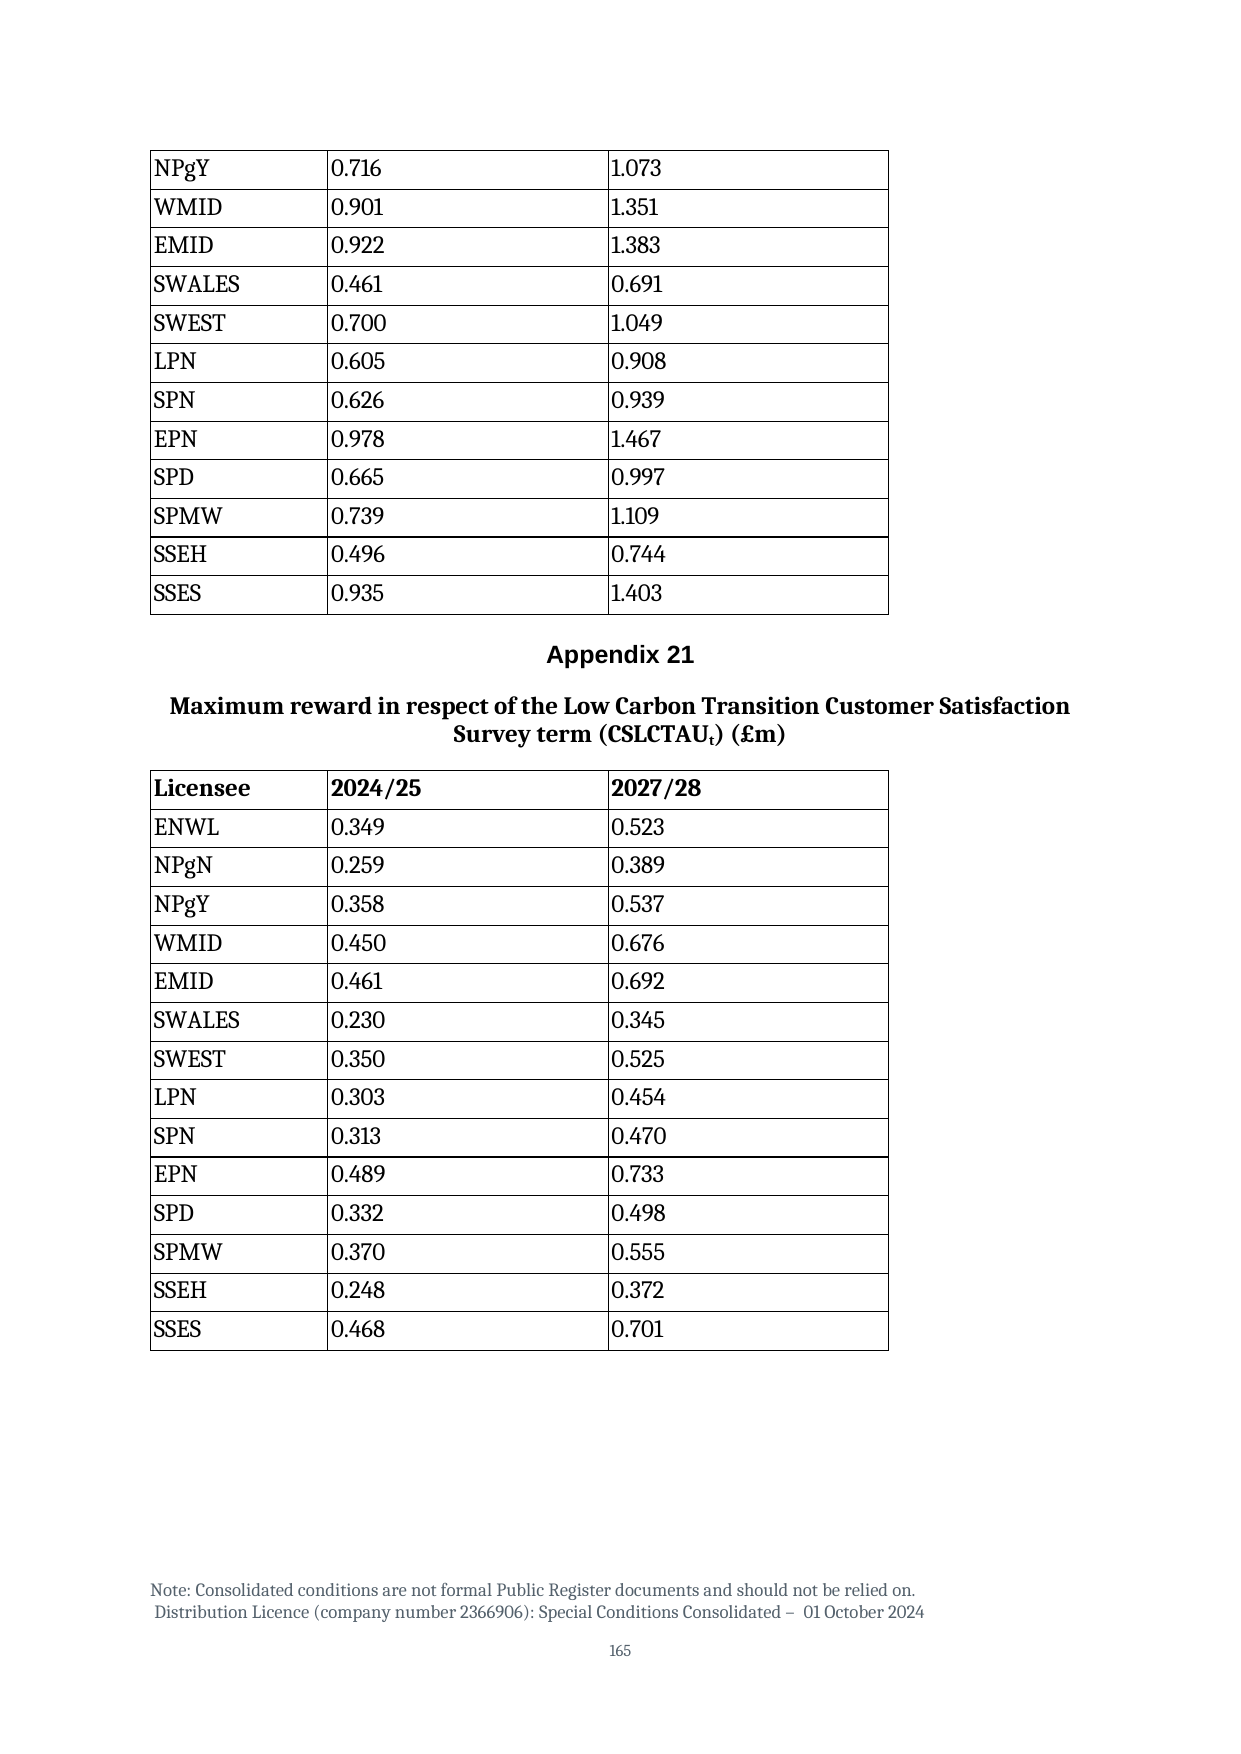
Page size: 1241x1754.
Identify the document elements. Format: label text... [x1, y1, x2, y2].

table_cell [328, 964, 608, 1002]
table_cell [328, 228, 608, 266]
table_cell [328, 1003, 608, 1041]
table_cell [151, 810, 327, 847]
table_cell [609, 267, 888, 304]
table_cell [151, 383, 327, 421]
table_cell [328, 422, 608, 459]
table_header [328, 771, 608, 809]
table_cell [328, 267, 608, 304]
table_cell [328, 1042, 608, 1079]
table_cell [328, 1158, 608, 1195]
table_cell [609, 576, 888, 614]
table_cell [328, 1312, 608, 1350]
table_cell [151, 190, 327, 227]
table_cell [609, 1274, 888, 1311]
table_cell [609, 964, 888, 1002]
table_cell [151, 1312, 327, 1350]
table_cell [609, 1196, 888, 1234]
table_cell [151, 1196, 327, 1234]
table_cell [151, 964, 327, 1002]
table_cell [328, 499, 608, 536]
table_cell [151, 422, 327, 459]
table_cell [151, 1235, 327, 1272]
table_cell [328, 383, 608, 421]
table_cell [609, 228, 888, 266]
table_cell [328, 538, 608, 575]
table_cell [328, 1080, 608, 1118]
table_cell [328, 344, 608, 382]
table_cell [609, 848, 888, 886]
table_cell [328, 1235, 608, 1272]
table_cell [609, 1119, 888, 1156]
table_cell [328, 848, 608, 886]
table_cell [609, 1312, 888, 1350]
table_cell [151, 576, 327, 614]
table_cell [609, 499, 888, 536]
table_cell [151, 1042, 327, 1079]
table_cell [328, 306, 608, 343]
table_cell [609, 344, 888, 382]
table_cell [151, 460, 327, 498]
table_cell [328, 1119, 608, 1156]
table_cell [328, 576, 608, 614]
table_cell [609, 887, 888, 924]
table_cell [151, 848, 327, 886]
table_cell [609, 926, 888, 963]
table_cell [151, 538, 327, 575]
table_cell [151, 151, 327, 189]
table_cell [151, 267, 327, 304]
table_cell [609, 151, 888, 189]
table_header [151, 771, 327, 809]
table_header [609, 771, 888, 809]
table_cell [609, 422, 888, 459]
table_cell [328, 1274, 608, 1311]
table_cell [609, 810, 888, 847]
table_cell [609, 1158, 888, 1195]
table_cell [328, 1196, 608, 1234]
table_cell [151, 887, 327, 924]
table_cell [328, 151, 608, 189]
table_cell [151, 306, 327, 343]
text Maximum reward in respect of the Low Carbon Transition Customer Satisfaction Survey term (CSLCTAUt) (£m) [150, 692, 1090, 749]
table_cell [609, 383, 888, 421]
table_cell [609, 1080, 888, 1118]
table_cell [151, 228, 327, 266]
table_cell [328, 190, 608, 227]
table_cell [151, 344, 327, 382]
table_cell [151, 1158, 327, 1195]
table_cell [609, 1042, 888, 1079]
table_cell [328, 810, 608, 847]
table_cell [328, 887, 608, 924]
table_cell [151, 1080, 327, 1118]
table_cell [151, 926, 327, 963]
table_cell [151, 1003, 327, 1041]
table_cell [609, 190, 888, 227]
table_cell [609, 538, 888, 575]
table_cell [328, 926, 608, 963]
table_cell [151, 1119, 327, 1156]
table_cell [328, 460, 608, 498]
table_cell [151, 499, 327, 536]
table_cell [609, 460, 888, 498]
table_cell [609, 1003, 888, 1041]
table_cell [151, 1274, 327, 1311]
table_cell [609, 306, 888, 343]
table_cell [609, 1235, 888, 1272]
